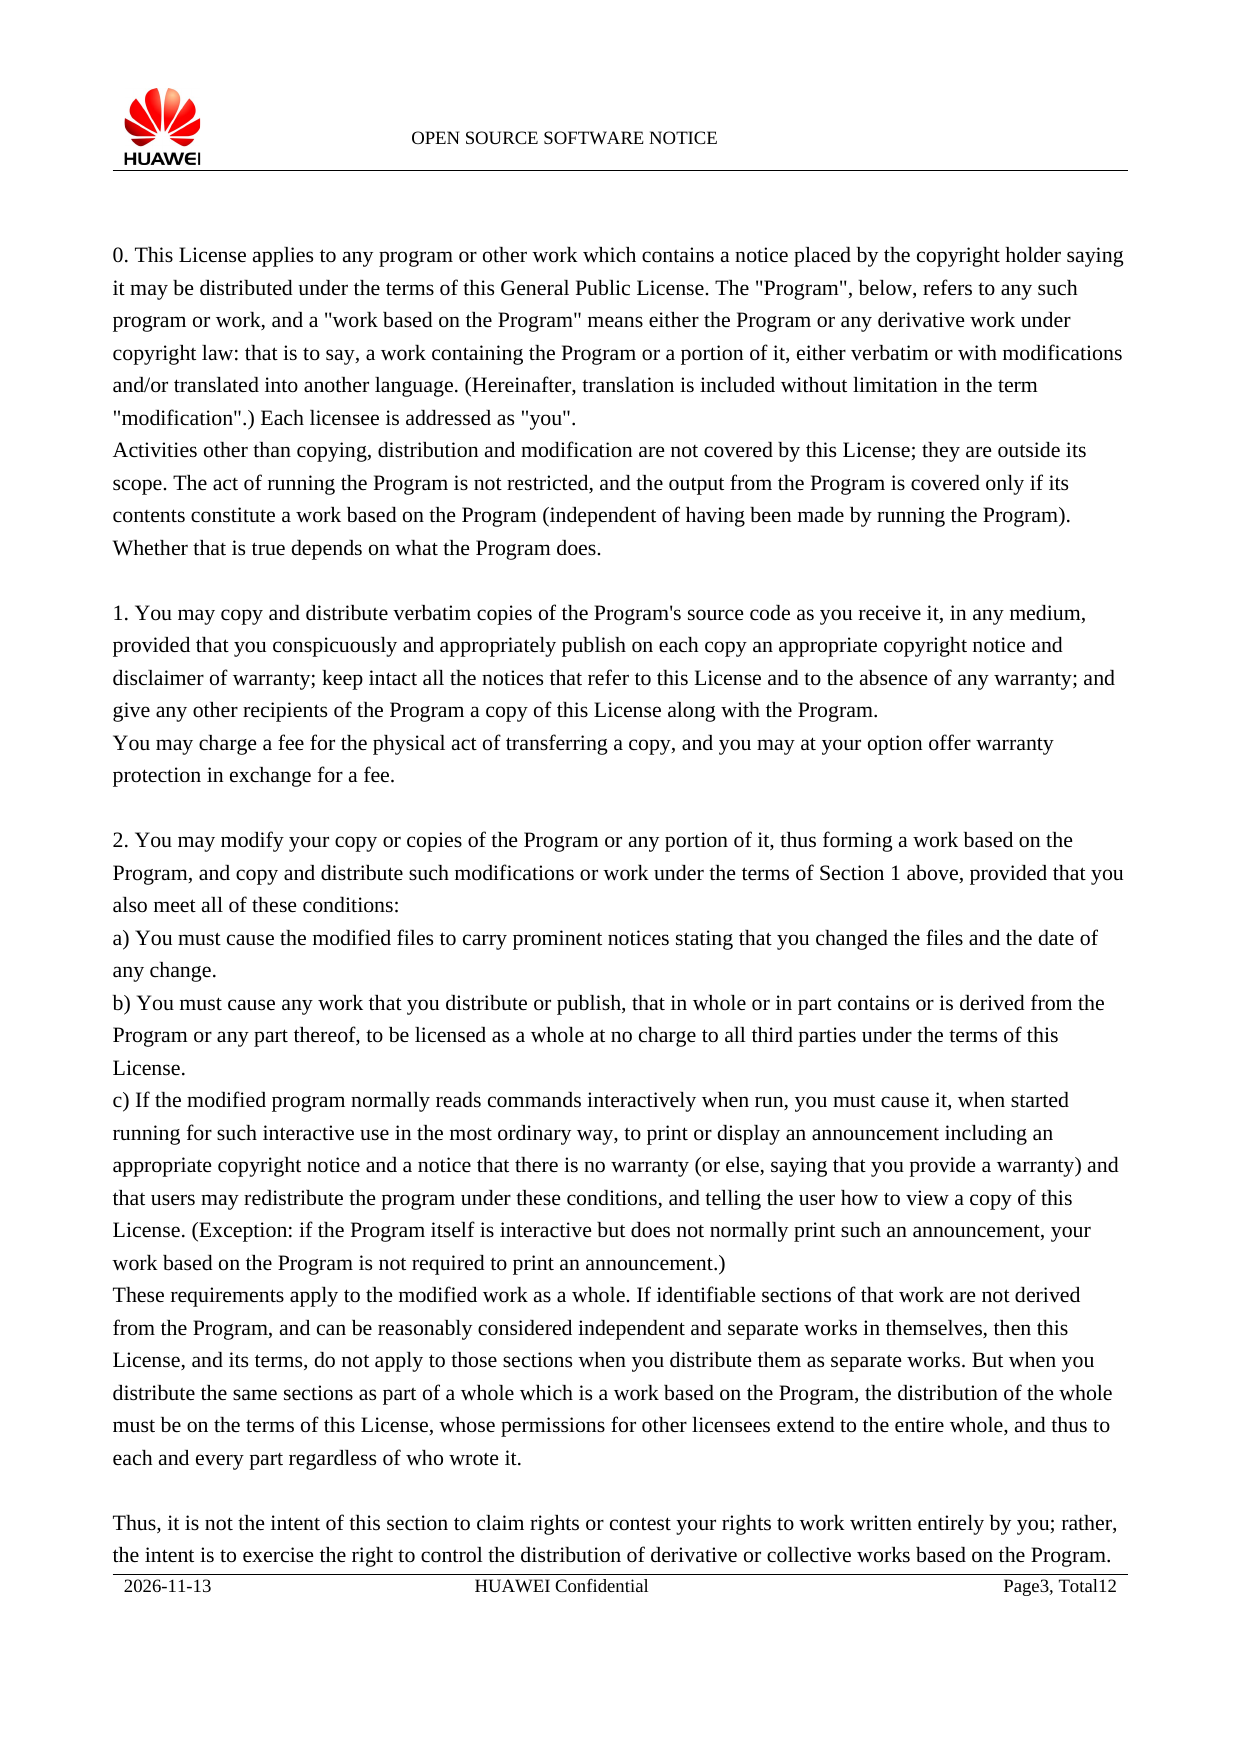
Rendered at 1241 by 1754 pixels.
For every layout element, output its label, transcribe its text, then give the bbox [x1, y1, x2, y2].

picture [124, 88, 201, 165]
